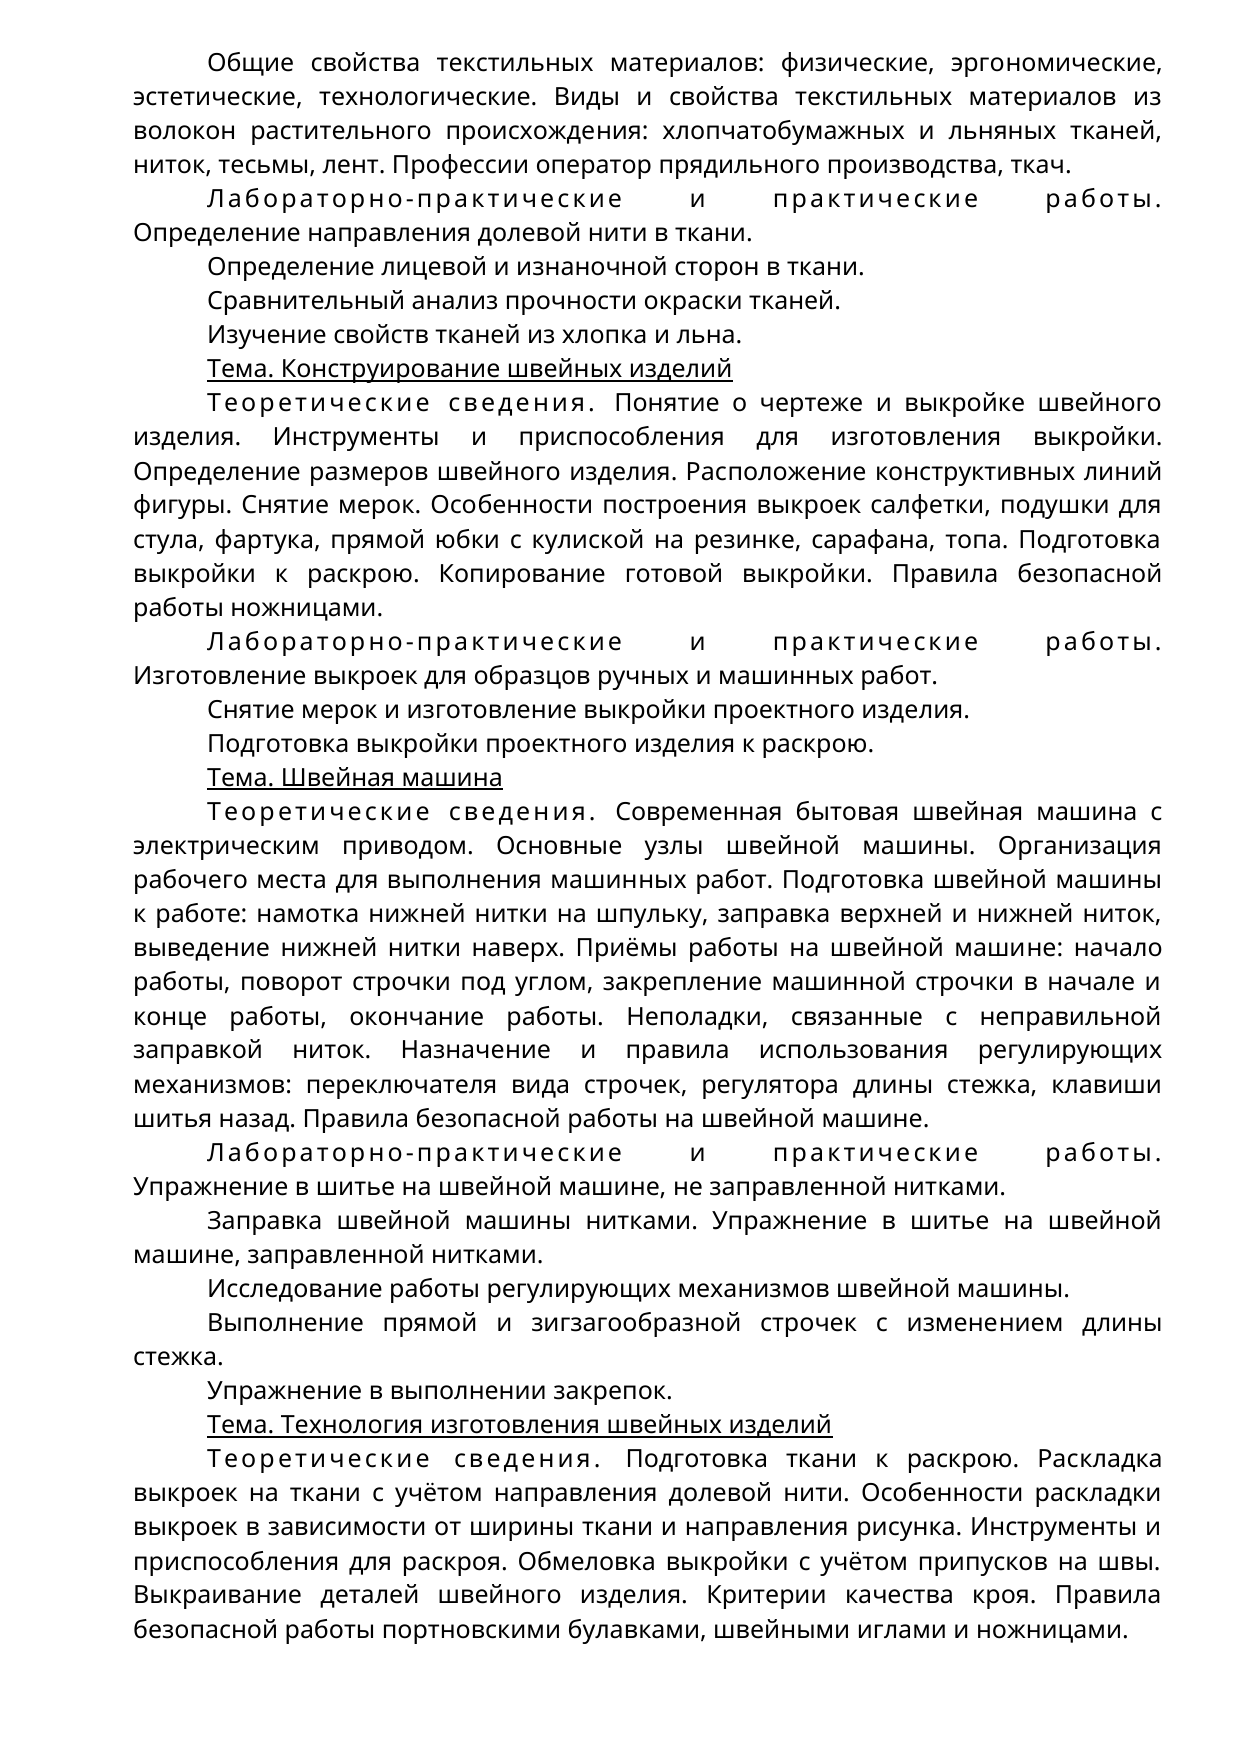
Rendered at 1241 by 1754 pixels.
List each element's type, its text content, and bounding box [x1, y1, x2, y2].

text Тема. Конструирование швейных изделий [133, 351, 1162, 385]
text Сравнительный анализ прочности окраски тканей. [133, 283, 1162, 317]
text Лабораторно-практические и практические работы. Определение направления долевой нити в ткани. [133, 181, 1162, 249]
text Общие свойства текстильных материалов: физические, эргономические, эстетические, технологические. Виды и свойства текстильных материалов из волокон растительного происхождения: хлопчатобумажных и льняных тканей, ниток, тесьмы, лент. Профессии оператор прядильного производства, ткач. [133, 44, 1162, 181]
text Снятие мерок и изготовление выкройки проектного изделия. [133, 692, 1162, 726]
text Заправка швейной машины нитками. Упражнение в шитье на швейной машине, заправленной нитками. [133, 1202, 1162, 1271]
text Теоретические сведения. Современная бытовая швейная машина с электрическим приводом. Основные узлы швейной машины. Организация рабочего места для выполнения машинных работ. Подготовка швейной машины к работе: намотка нижней нитки на шпульку, заправка верхней и нижней ниток, выведение нижней нитки наверх. Приёмы работы на швейной машине: начало работы, поворот строчки под углом, закрепление машинной строчки в начале и конце работы, окончание работы. Неполадки, связанные с неправильной заправкой ниток. Назначение и правила использования регулирующих механизмов: переключателя вида строчек, регулятора длины стежка, клавиши шитья назад. Правила безопасной работы на швейной машине. [133, 794, 1162, 1134]
text Теоретические сведения. Понятие о чертеже и выкройке швейного изделия. Инструменты и приспособления для изготовления выкройки. Определение размеров швейного изделия. Расположение конструктивных линий фигуры. Снятие мерок. Особенности построения выкроек салфетки, подушки для стула, фартука, прямой юбки с кулиской на резинке, сарафана, топа. Подготовка выкройки к раскрою. Копирование готовой выкройки. Правила безопасной работы ножницами. [133, 385, 1162, 623]
text Лабораторно-практические и практические работы. Изготовление выкроек для образцов ручных и машинных работ. [133, 623, 1162, 692]
text Определение лицевой и изнаночной сторон в ткани. [133, 249, 1162, 283]
text Подготовка выкройки проектного изделия к раскрою. [133, 726, 1162, 760]
text Тема. Швейная машина [133, 760, 1162, 794]
text Лабораторно-практические и практические работы. Упражнение в шитье на швейной машине, не заправленной нитками. [133, 1134, 1162, 1202]
text Выполнение прямой и зигзагообразной строчек с изменением длины стежка. [133, 1305, 1162, 1373]
text Исследование работы регулирующих механизмов швейной машины. [133, 1271, 1162, 1305]
text Упражнение в выполнении закрепок. [133, 1373, 1162, 1407]
text Тема. Технология изготовления швейных изделий [133, 1407, 1162, 1441]
text Теоретические сведения. Подготовка ткани к раскрою. Раскладка выкроек на ткани с учётом направления долевой нити. Особенности раскладки выкроек в зависимости от ширины ткани и направления рисунка. Инструменты и приспособления для раскроя. Обмеловка выкройки с учётом припусков на швы. Выкраивание деталей швейного изделия. Критерии качества кроя. Правила безопасной работы портновскими булавками, швейными иглами и ножницами. [133, 1441, 1162, 1645]
text Изучение свойств тканей из хлопка и льна. [133, 317, 1162, 351]
